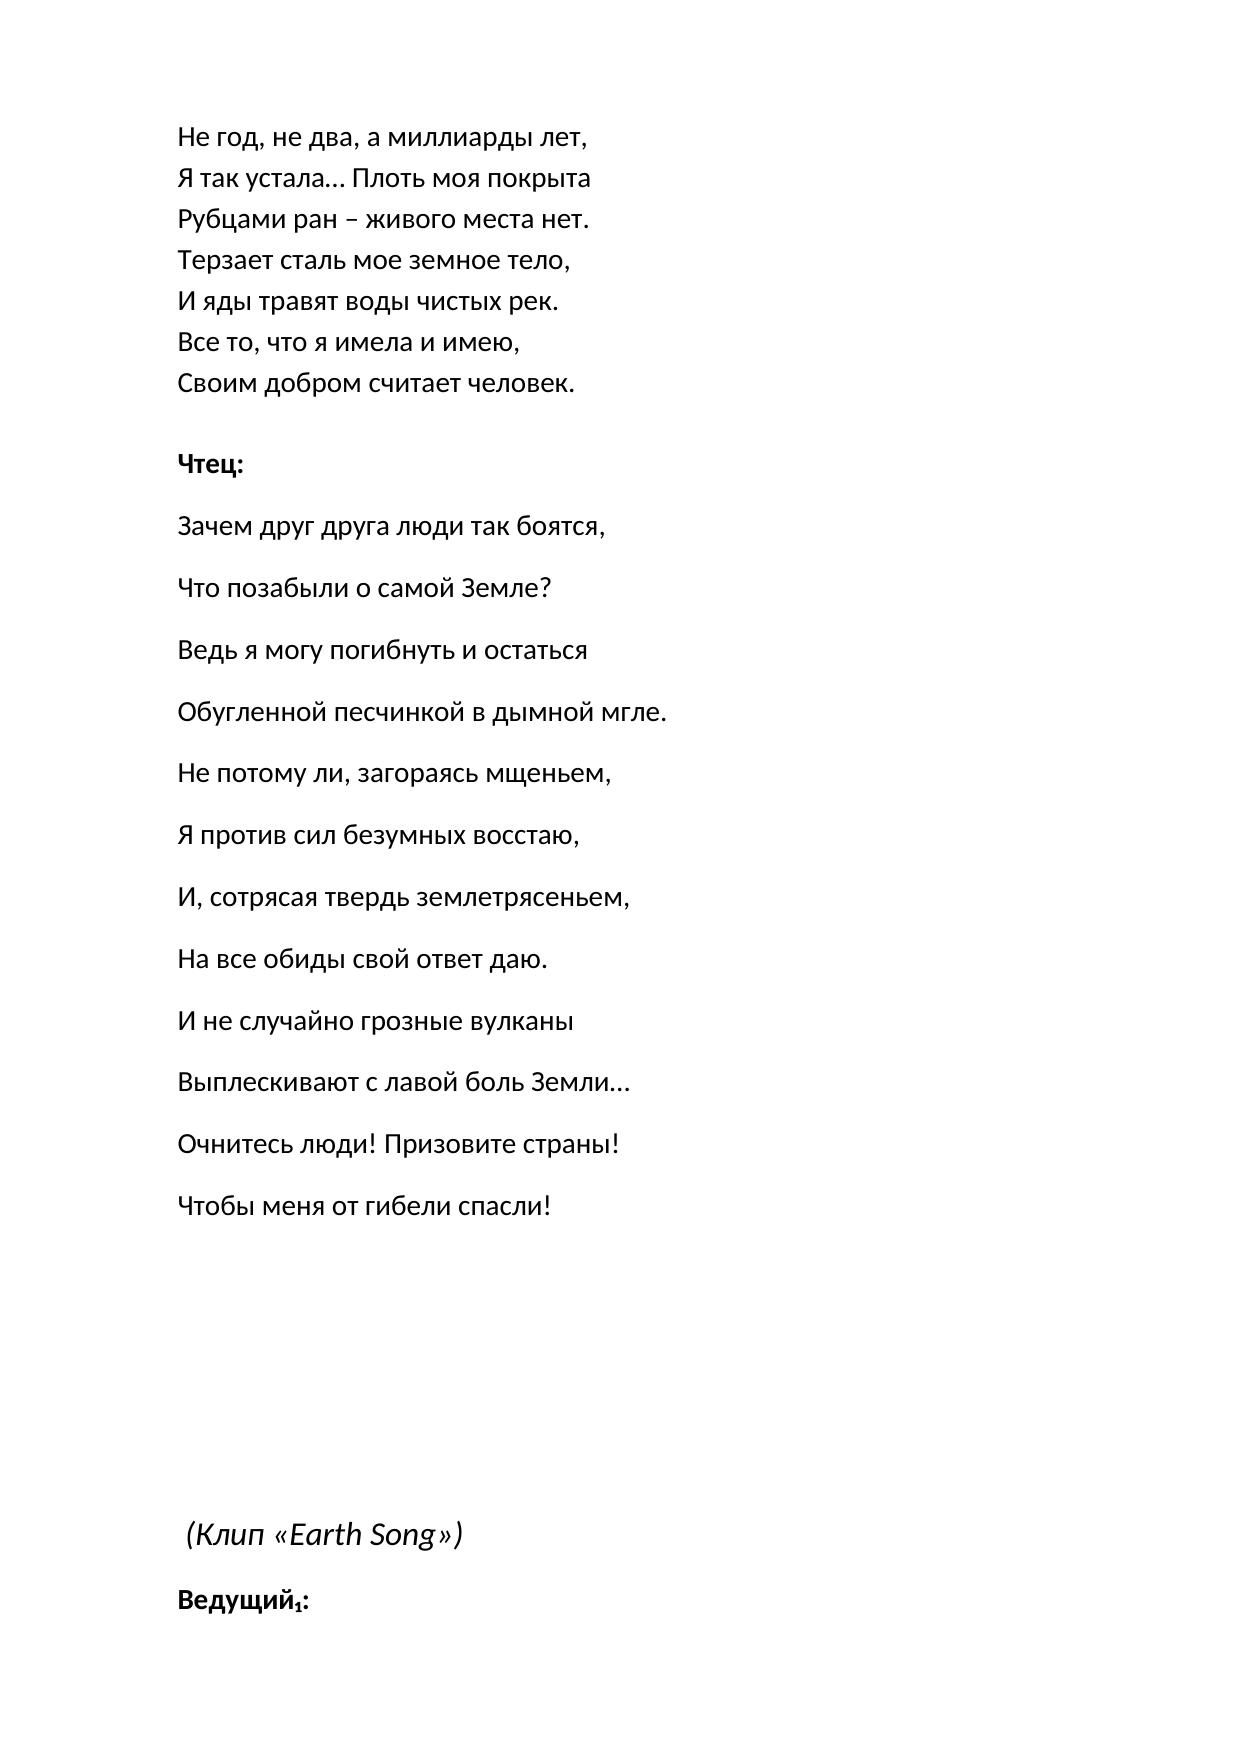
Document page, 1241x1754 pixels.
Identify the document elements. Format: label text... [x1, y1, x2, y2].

text Чтобы меня от гибели спасли! [177, 1187, 1152, 1222]
text Зачем друг друга люди так боятся, [177, 507, 1152, 543]
text Ведь я могу погибнуть и остаться [177, 631, 1152, 667]
text На все обиды свой ответ даю. [177, 940, 1152, 975]
text Обугленной песчинкой в дымной мгле. [177, 693, 1152, 728]
text Не потому ли, загораясь мщеньем, [177, 754, 1152, 790]
text Выплескивают с лавой боль Земли… [177, 1063, 1152, 1099]
text Что позабыли о самой Земле? [177, 569, 1152, 605]
text (Клип «Earth Song») [177, 1513, 1152, 1554]
text Ведущий₁: [177, 1581, 1152, 1616]
text Я против сил безумных восстаю, [177, 816, 1152, 852]
text И не случайно грозные вулканы [177, 1002, 1152, 1037]
text Очнитесь люди! Призовите страны! [177, 1125, 1152, 1161]
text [177, 118, 1152, 481]
text И, сотрясая твердь землетрясеньем, [177, 878, 1152, 914]
